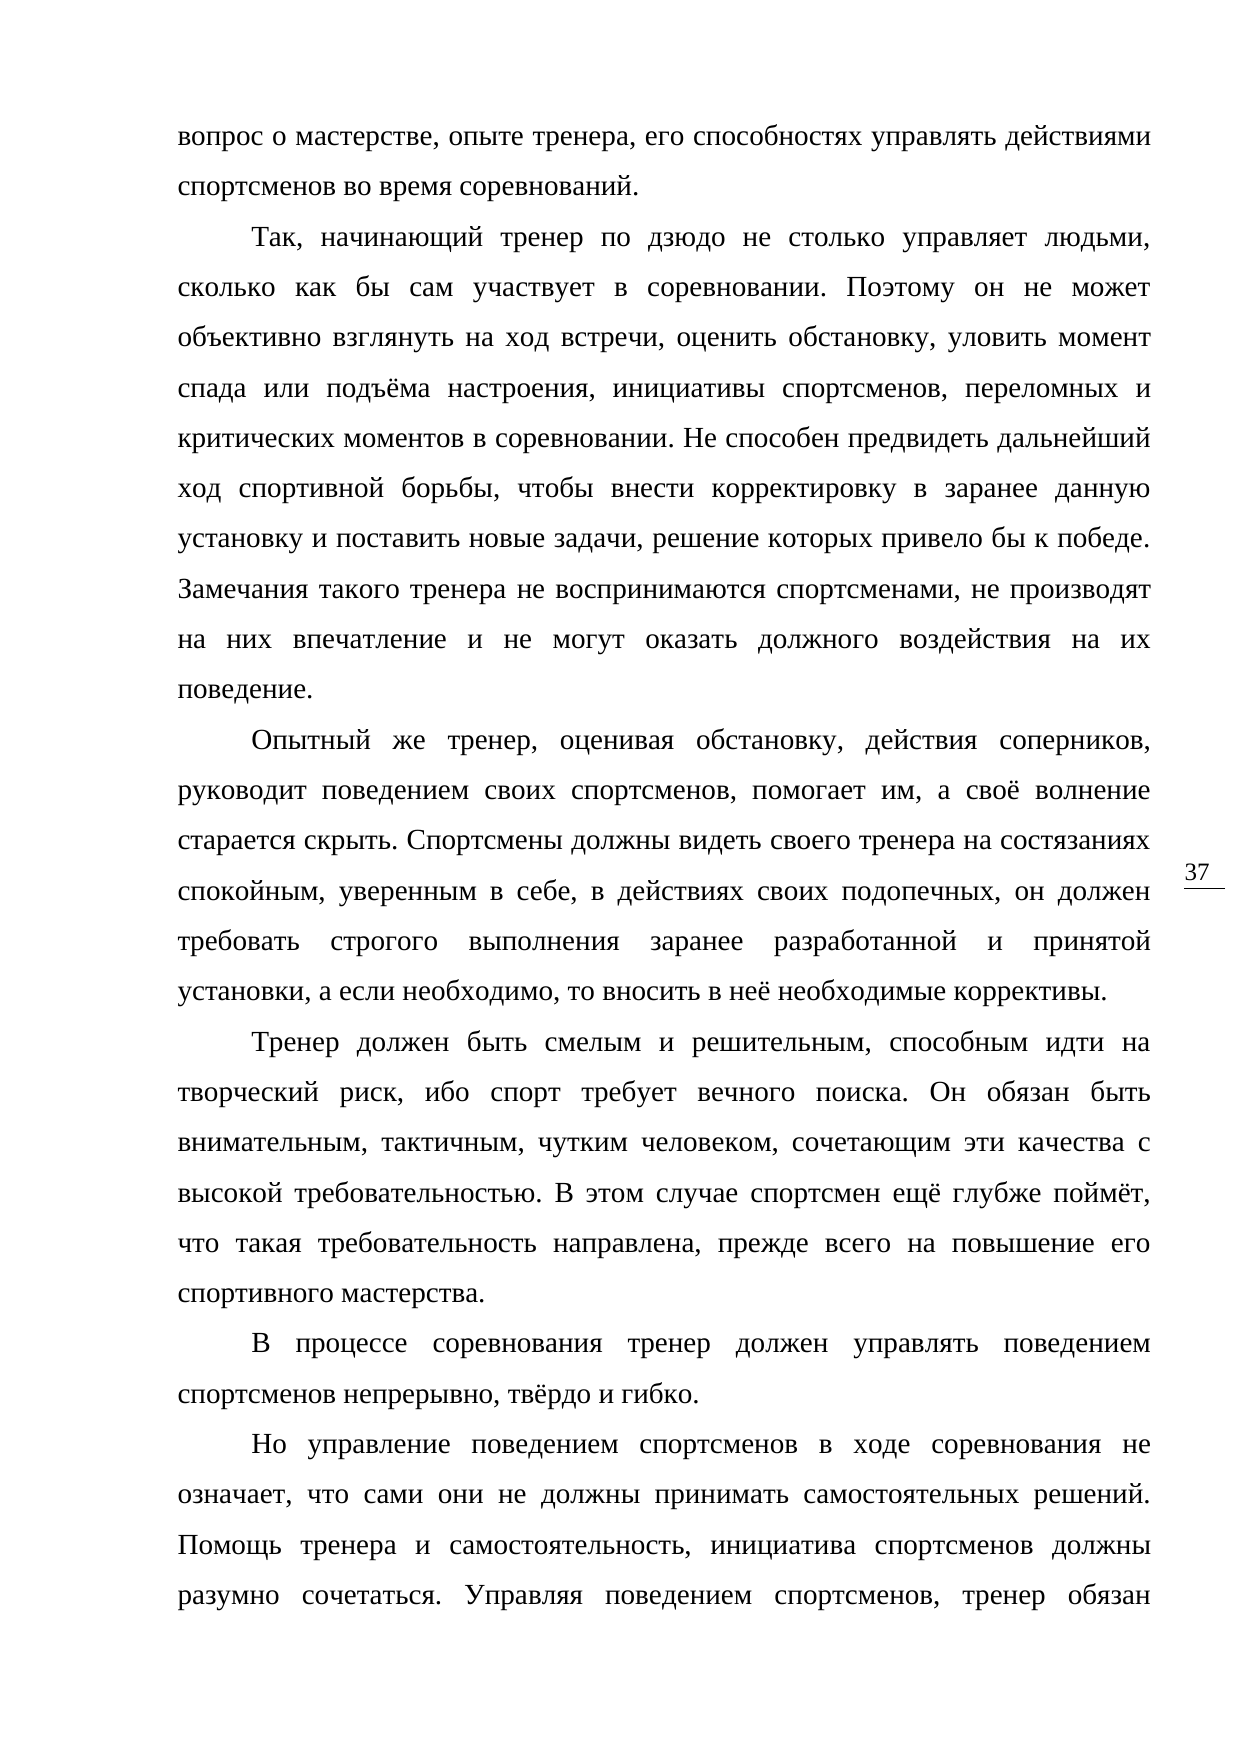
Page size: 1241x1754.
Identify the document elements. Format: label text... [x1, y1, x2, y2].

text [177, 118, 1152, 202]
text Опытный же тренер, оценивая обстановку, действия соперников, руководит поведением своих спортсменов, помогает им, а своё волнение старается скрыть. Спортсмены должны видеть своего тренера на состязаниях спокойным, уверенным в себе, в действиях своих подопечных, он должен требовать строгого выполнения заранее разработанной и принятой установки, а если необходимо, то вносить в неё необходимые коррективы. [177, 722, 1152, 1007]
text Так, начинающий тренер по дзюдо не столько управляет людьми, сколько как бы сам участвует в соревновании. Поэтому он не может объективно взглянуть на ход встречи, оценить обстановку, уловить момент спада или подъёма настроения, инициативы спортсменов, переломных и критических моментов в соревновании. Не способен предвидеть дальнейший ход спортивной борьбы, чтобы внести корректировку в заранее данную установку и поставить новые задачи, решение которых привело бы к победе. Замечания такого тренера не воспринимаются спортсменами, не производят на них впечатление и не могут оказать должного воздействия на их поведение. [177, 219, 1152, 705]
text В процессе соревнования тренер должен управлять поведением спортсменов непрерывно, твёрдо и гибко. [177, 1326, 1152, 1409]
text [177, 1426, 1152, 1611]
text Тренер должен быть смелым и решительным, способным идти на творческий риск, ибо спорт требует вечного поиска. Он обязан быть внимательным, тактичным, чутким человеком, сочетающим эти качества с высокой требовательностью. В этом случае спортсмен ещё глубже поймёт, что такая требовательность направлена, прежде всего на повышение его спортивного мастерства. [177, 1024, 1152, 1309]
